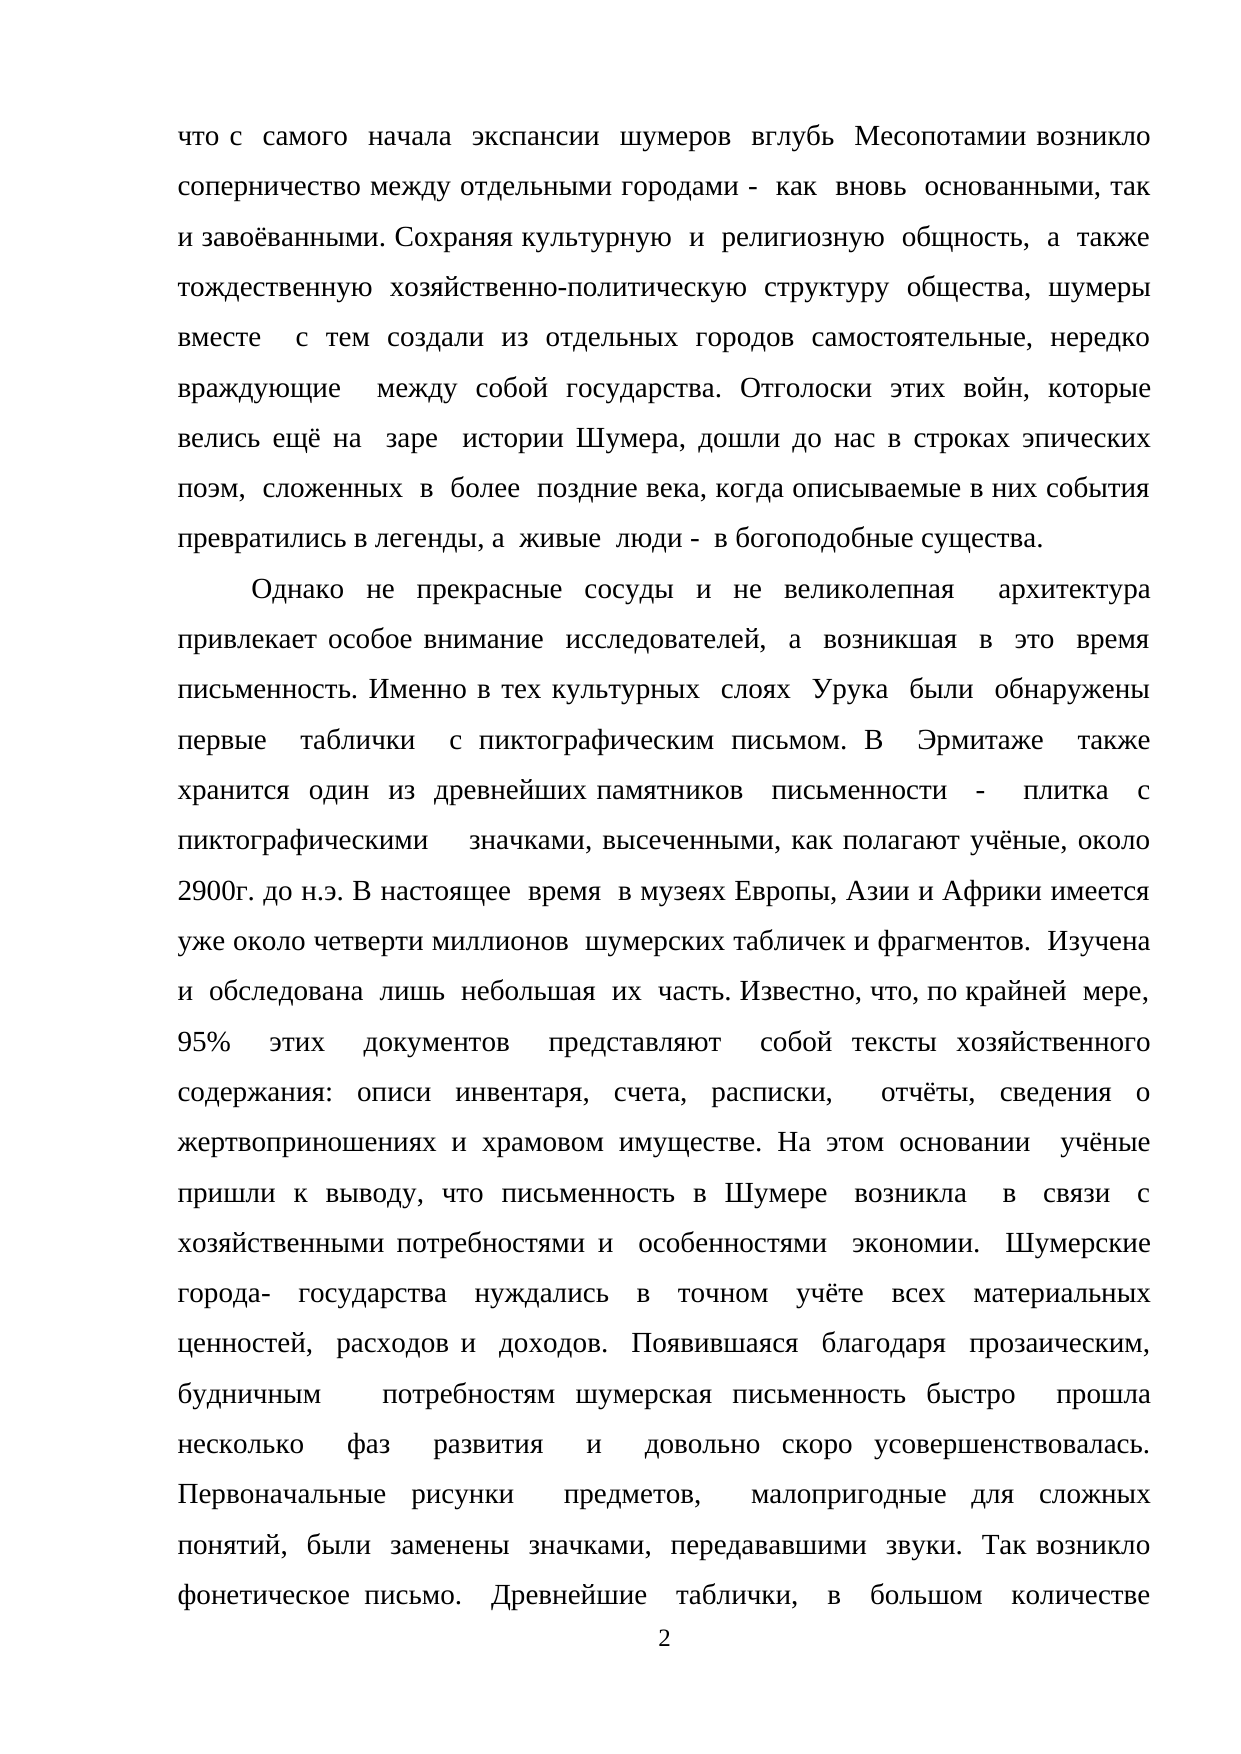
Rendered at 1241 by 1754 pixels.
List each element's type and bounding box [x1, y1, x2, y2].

text [177, 571, 1152, 1611]
text [177, 118, 1152, 554]
